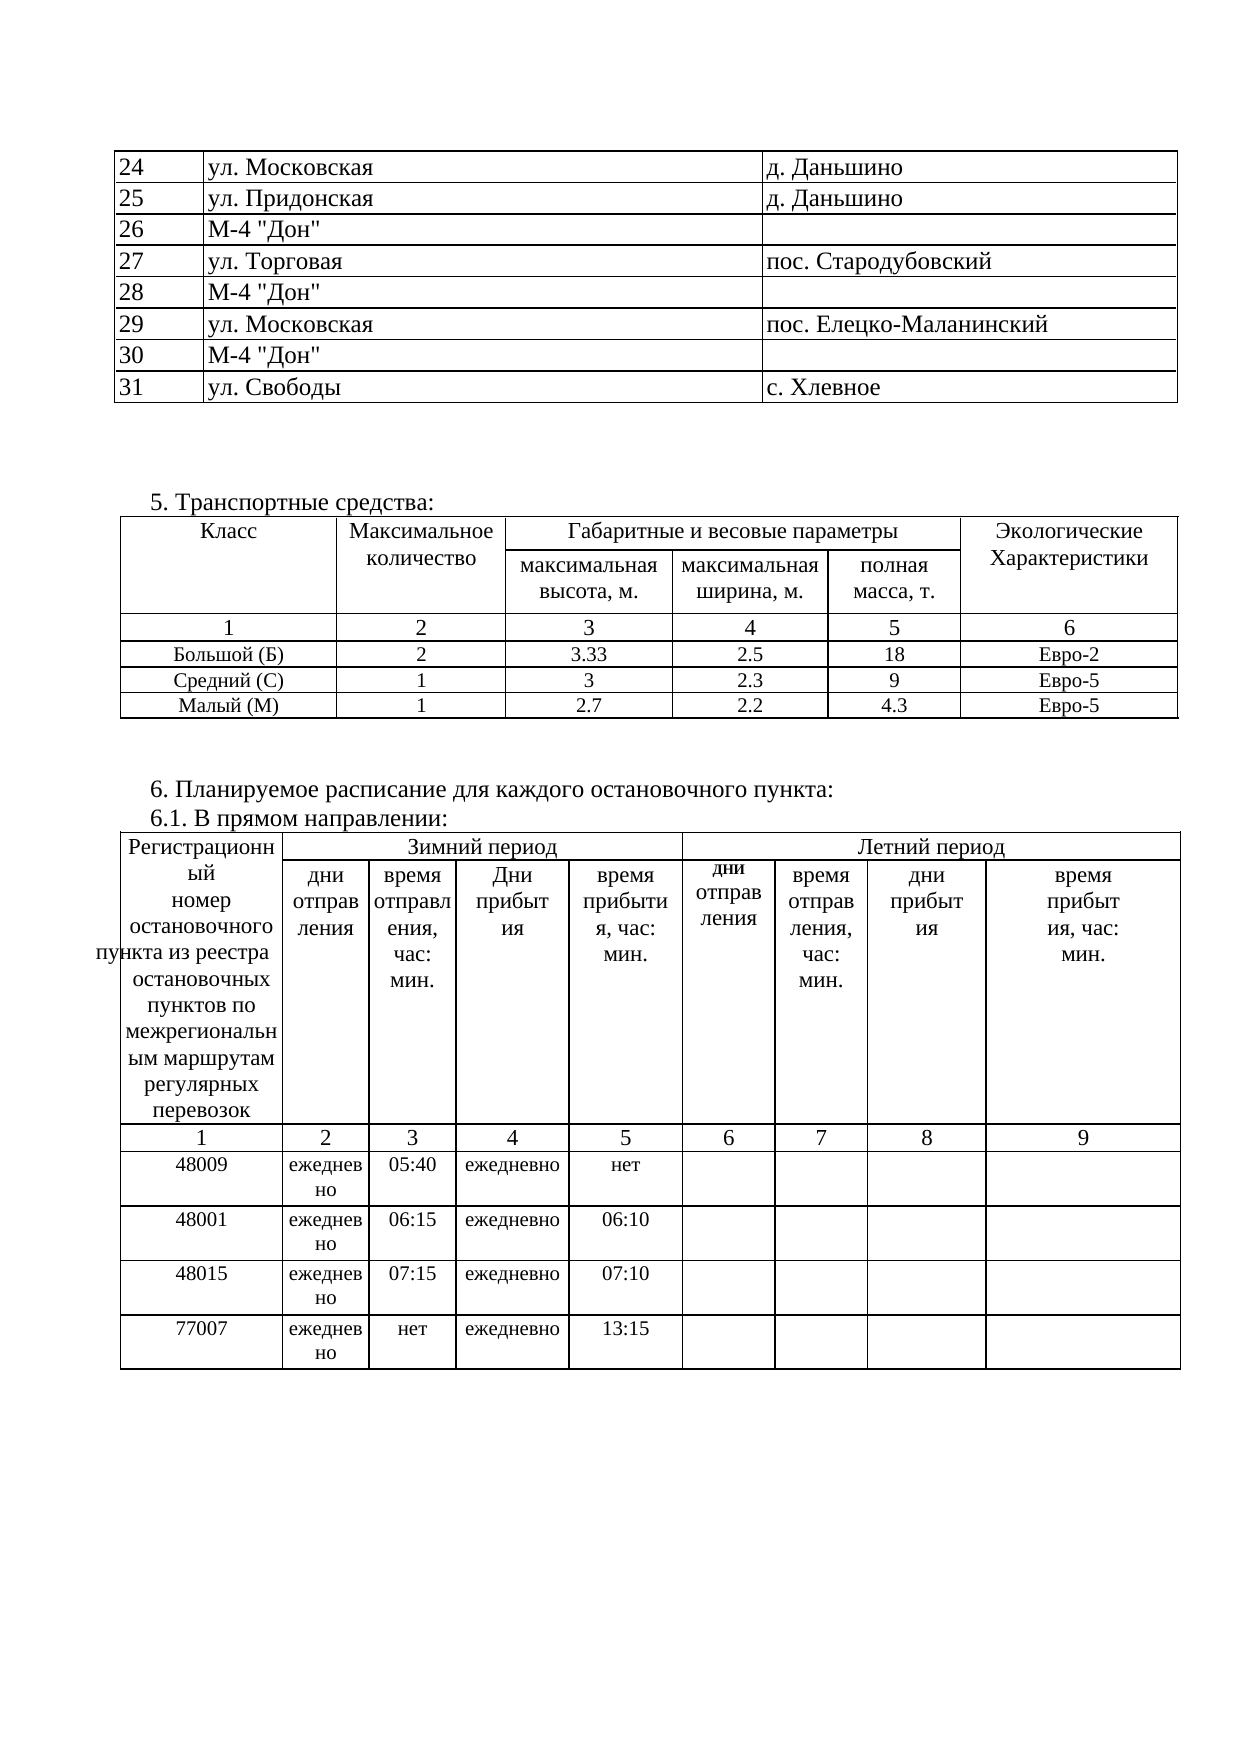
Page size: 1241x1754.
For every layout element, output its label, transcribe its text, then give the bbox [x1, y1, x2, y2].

table_cell 1 [337, 668, 505, 692]
table_cell 25 [115, 183, 203, 213]
table_cell М-4 "Дон" [204, 215, 762, 244]
table_cell [868, 1207, 985, 1259]
table_cell 77007 [121, 1316, 282, 1368]
text 5. Транспортные средства: [150, 487, 1090, 516]
table_cell 05:40 [370, 1152, 455, 1205]
table_cell пос. Елецко-Маланинский [763, 307, 1177, 339]
table_cell Большой (Б) [121, 642, 336, 666]
table_cell д. Даньшино [763, 152, 1177, 181]
table_cell 07:10 [570, 1261, 682, 1314]
table_cell Евро-5 [961, 668, 1177, 692]
table_cell [776, 1316, 867, 1368]
table_cell ежедневно [283, 1316, 368, 1368]
table_cell [763, 339, 1177, 370]
table_cell ежедневно [283, 1207, 368, 1259]
table_header Габаритные и весовые параметры [506, 517, 960, 549]
table_cell 26 [115, 214, 203, 244]
table_cell 1 [337, 693, 505, 717]
table_cell Дни прибыт ия [457, 861, 568, 1123]
table_cell ежедневно [457, 1207, 568, 1259]
table_cell пос. Стародубовский [763, 244, 1177, 276]
table_cell [776, 1261, 867, 1314]
table_cell 07:15 [370, 1261, 455, 1314]
table_cell время отправ ления, час: мин. [776, 861, 867, 1123]
table_cell ул. Московская [204, 309, 762, 339]
table_cell [987, 1316, 1180, 1368]
table_cell ежедневно [457, 1316, 568, 1368]
table_cell [683, 1152, 774, 1205]
table_cell 48001 [121, 1207, 282, 1259]
table_cell 3 [506, 668, 672, 692]
table_header Летний период [683, 833, 1180, 859]
table_cell ежедневно [283, 1261, 368, 1314]
table_cell 9 [987, 1125, 1180, 1151]
table_cell 28 [115, 277, 203, 307]
table_cell 2.5 [673, 642, 827, 666]
table_cell [683, 1316, 774, 1368]
table_cell 6 [961, 614, 1177, 640]
table_cell 3 [370, 1125, 455, 1151]
table_cell ежедневно [457, 1261, 568, 1314]
table_header Регистрационный номер остановочного пункта из реестра остановочных пунктов по межрегиональным маршрутам регулярных перевозок [121, 833, 282, 1123]
table_cell 9 [829, 668, 960, 692]
table_cell 1 [121, 1125, 282, 1151]
table_cell 4 [673, 614, 827, 640]
table_cell Малый (М) [121, 693, 336, 717]
table_cell ул. Придонская [204, 183, 762, 213]
table_cell [987, 1261, 1180, 1314]
table_cell [868, 1261, 985, 1314]
table_cell дни прибыт ия [868, 861, 985, 1123]
table_cell с. Хлевное [763, 370, 1177, 402]
table_cell 06:10 [570, 1207, 682, 1259]
table_header Зимний период [283, 833, 682, 859]
table_cell Евро-2 [961, 642, 1177, 666]
table_cell 24 [115, 152, 203, 181]
table_cell 3.33 [506, 642, 672, 666]
table_cell 30 [115, 340, 203, 370]
table_cell [683, 1261, 774, 1314]
table_cell полная масса, т. [829, 551, 960, 612]
table_cell 2.7 [506, 693, 672, 717]
table_cell 27 [115, 245, 203, 276]
table_cell 18 [829, 642, 960, 666]
table_cell Евро-5 [961, 693, 1177, 717]
table_cell 2.3 [673, 668, 827, 692]
table_cell 2.2 [673, 693, 827, 717]
table_cell ул. Торговая [204, 246, 762, 276]
table_cell 29 [115, 308, 203, 339]
table_cell максимальная ширина, м. [673, 551, 827, 612]
table_cell д. Даньшино [763, 181, 1177, 213]
table_cell 48009 [121, 1152, 282, 1205]
table_cell время прибыти я, час: мин. [570, 861, 682, 1123]
table_cell 1 [121, 614, 336, 640]
table_cell 8 [868, 1125, 985, 1151]
table_cell 48015 [121, 1261, 282, 1314]
table_cell максимальная высота, м. [506, 551, 672, 612]
table_cell 6 [683, 1125, 774, 1151]
text 6.1. В прямом направлении: [150, 803, 1090, 831]
table_cell 2 [283, 1125, 368, 1151]
table_cell нет [570, 1152, 682, 1205]
table_cell [987, 1207, 1180, 1259]
table_cell нет [370, 1316, 455, 1368]
table_cell М-4 "Дон" [204, 340, 762, 370]
table_cell [683, 1207, 774, 1259]
table_header Класс [121, 517, 336, 612]
table_cell 5 [829, 614, 960, 640]
table_cell ул. Свободы [204, 372, 762, 402]
table_cell 5 [570, 1125, 682, 1151]
table_cell ежедневно [457, 1152, 568, 1205]
table_cell 2 [337, 642, 505, 666]
table_cell 7 [776, 1125, 867, 1151]
table_cell 06:15 [370, 1207, 455, 1259]
table_cell Средний (С) [121, 668, 336, 692]
table_cell ДНИ отправ ления [683, 861, 774, 1123]
table_cell ежедневно [283, 1152, 368, 1205]
table_cell [868, 1152, 985, 1205]
table_cell дни отправ ления [283, 861, 368, 1123]
table_cell 3 [506, 614, 672, 640]
table_cell [776, 1152, 867, 1205]
table_cell 13:15 [570, 1316, 682, 1368]
table_header Максимальное количество [337, 517, 505, 612]
table_cell 4.3 [829, 693, 960, 717]
table_cell 4 [457, 1125, 568, 1151]
table_cell [868, 1316, 985, 1368]
table_cell время прибыт ия, час: мин. [987, 861, 1180, 1123]
table_cell 2 [337, 614, 505, 640]
table_cell [763, 276, 1177, 307]
table_cell [987, 1152, 1180, 1205]
table_cell [763, 213, 1177, 244]
table_cell ул. Московская [204, 152, 762, 181]
table_cell [776, 1207, 867, 1259]
text 6. Планируемое расписание для каждого остановочного пункта: [150, 774, 1090, 803]
table_cell М-4 "Дон" [204, 277, 762, 307]
table_header Экологические Характеристики [961, 517, 1177, 612]
table_cell 31 [115, 371, 203, 402]
table_cell время отправл ения, час: мин. [370, 861, 455, 1123]
